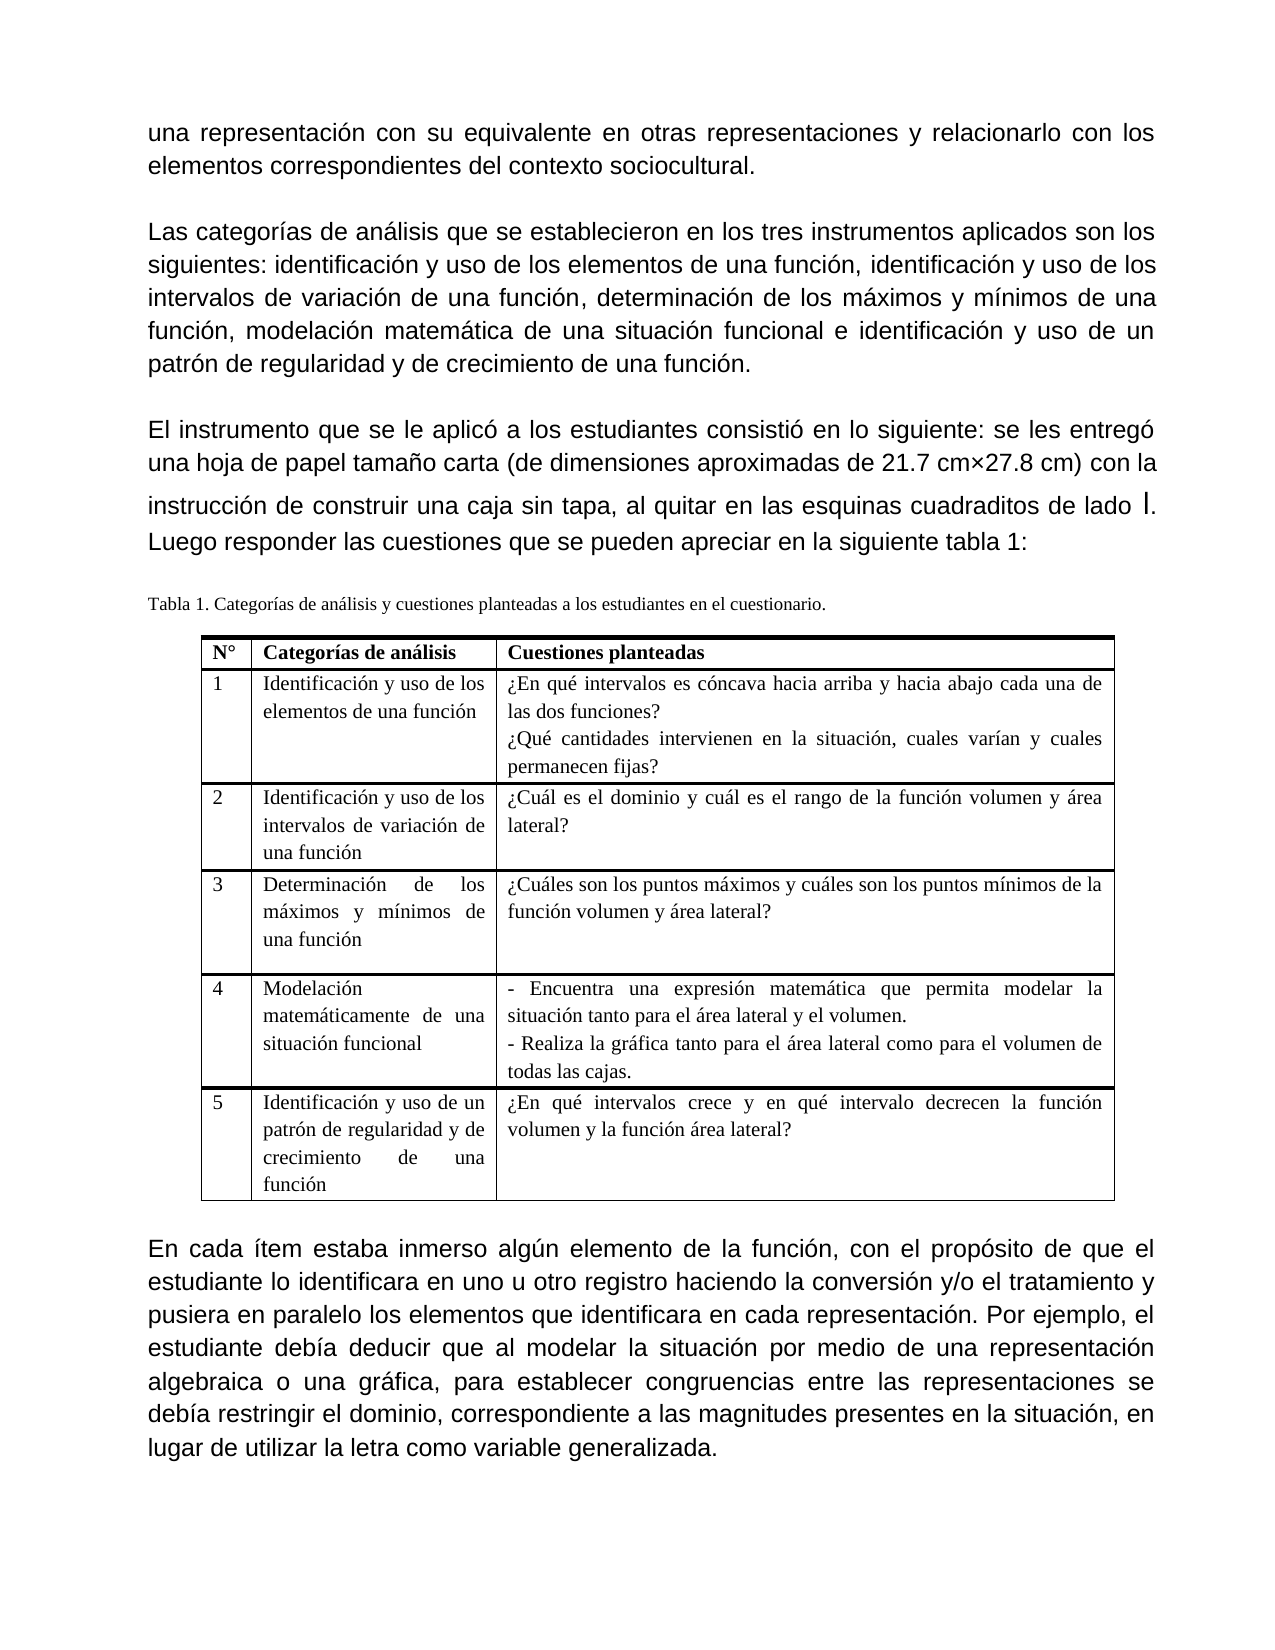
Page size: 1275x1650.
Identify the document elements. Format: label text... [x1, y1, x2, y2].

table_cell 2 [202, 785, 251, 868]
table_cell 1 [202, 671, 251, 782]
text El instrumento que se le aplicó a los estudiantes consistió en lo siguiente: se les entregó una hoja de papel tamaño carta (de dimensiones aproximadas de 21.7 cm×27.8 cm) con la instrucción de construir una caja sin tapa, al quitar en las esquinas cuadraditos de lado l. Luego responder las cuestiones que se pueden apreciar en la siguiente tabla 1: [148, 415, 1157, 556]
table_cell Determinación de los máximos y mínimos de una función [252, 872, 496, 973]
text En cada ítem estaba inmerso algún elemento de la función, con el propósito de que el estudiante lo identificara en uno u otro registro haciendo la conversión y/o el tratamiento y pusiera en paralelo los elementos que identificara en cada representación. Por ejemplo, el estudiante debía deducir que al modelar la situación por medio de una representación algebraica o una gráfica, para establecer congruencias entre las representaciones se debía restringir el dominio, correspondiente a las magnitudes presentes en la situación, en lugar de utilizar la letra como variable generalizada. [148, 1234, 1157, 1461]
table_header N° [202, 640, 251, 668]
table_cell - Encuentra una expresión matemática que permita modelar la situación tanto para el área lateral y el volumen. - Realiza la gráfica tanto para el área lateral como para el volumen de todas las cajas. [497, 976, 1114, 1086]
table_cell 4 [202, 976, 251, 1086]
table_cell ¿En qué intervalos es cóncava hacia arriba y hacia abajo cada una de las dos funciones? ¿Qué cantidades intervienen en la situación, cuales varían y cuales permanecen fijas? [497, 671, 1114, 782]
text Las categorías de análisis que se establecieron en los tres instrumentos aplicados son los siguientes: identificación y uso de los elementos de una función, identificación y uso de los intervalos de variación de una función, determinación de los máximos y mínimos de una función, modelación matemática de una situación funcional e identificación y uso de un patrón de regularidad y de crecimiento de una función. [148, 217, 1157, 378]
table_header Categorías de análisis [252, 640, 496, 668]
table_cell ¿Cuál es el dominio y cuál es el rango de la función volumen y área lateral? [497, 785, 1114, 868]
table_cell 3 [202, 872, 251, 973]
table_cell ¿Cuáles son los puntos máximos y cuáles son los puntos mínimos de la función volumen y área lateral? [497, 872, 1114, 973]
table_cell Identificación y uso de un patrón de regularidad y de crecimiento de una función [252, 1090, 496, 1200]
table_cell Modelación matemáticamente de una situación funcional [252, 976, 496, 1086]
text Tabla 1. Categorías de análisis y cuestiones planteadas a los estudiantes en el cuestionario. [148, 593, 1157, 614]
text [148, 118, 1157, 180]
table_cell ¿En qué intervalos crece y en qué intervalo decrecen la función volumen y la función área lateral? [497, 1090, 1114, 1200]
table_header Cuestiones planteadas [497, 640, 1114, 668]
table_cell Identificación y uso de los intervalos de variación de una función [252, 785, 496, 868]
table_cell 5 [202, 1090, 251, 1200]
table_cell Identificación y uso de los elementos de una función [252, 671, 496, 782]
